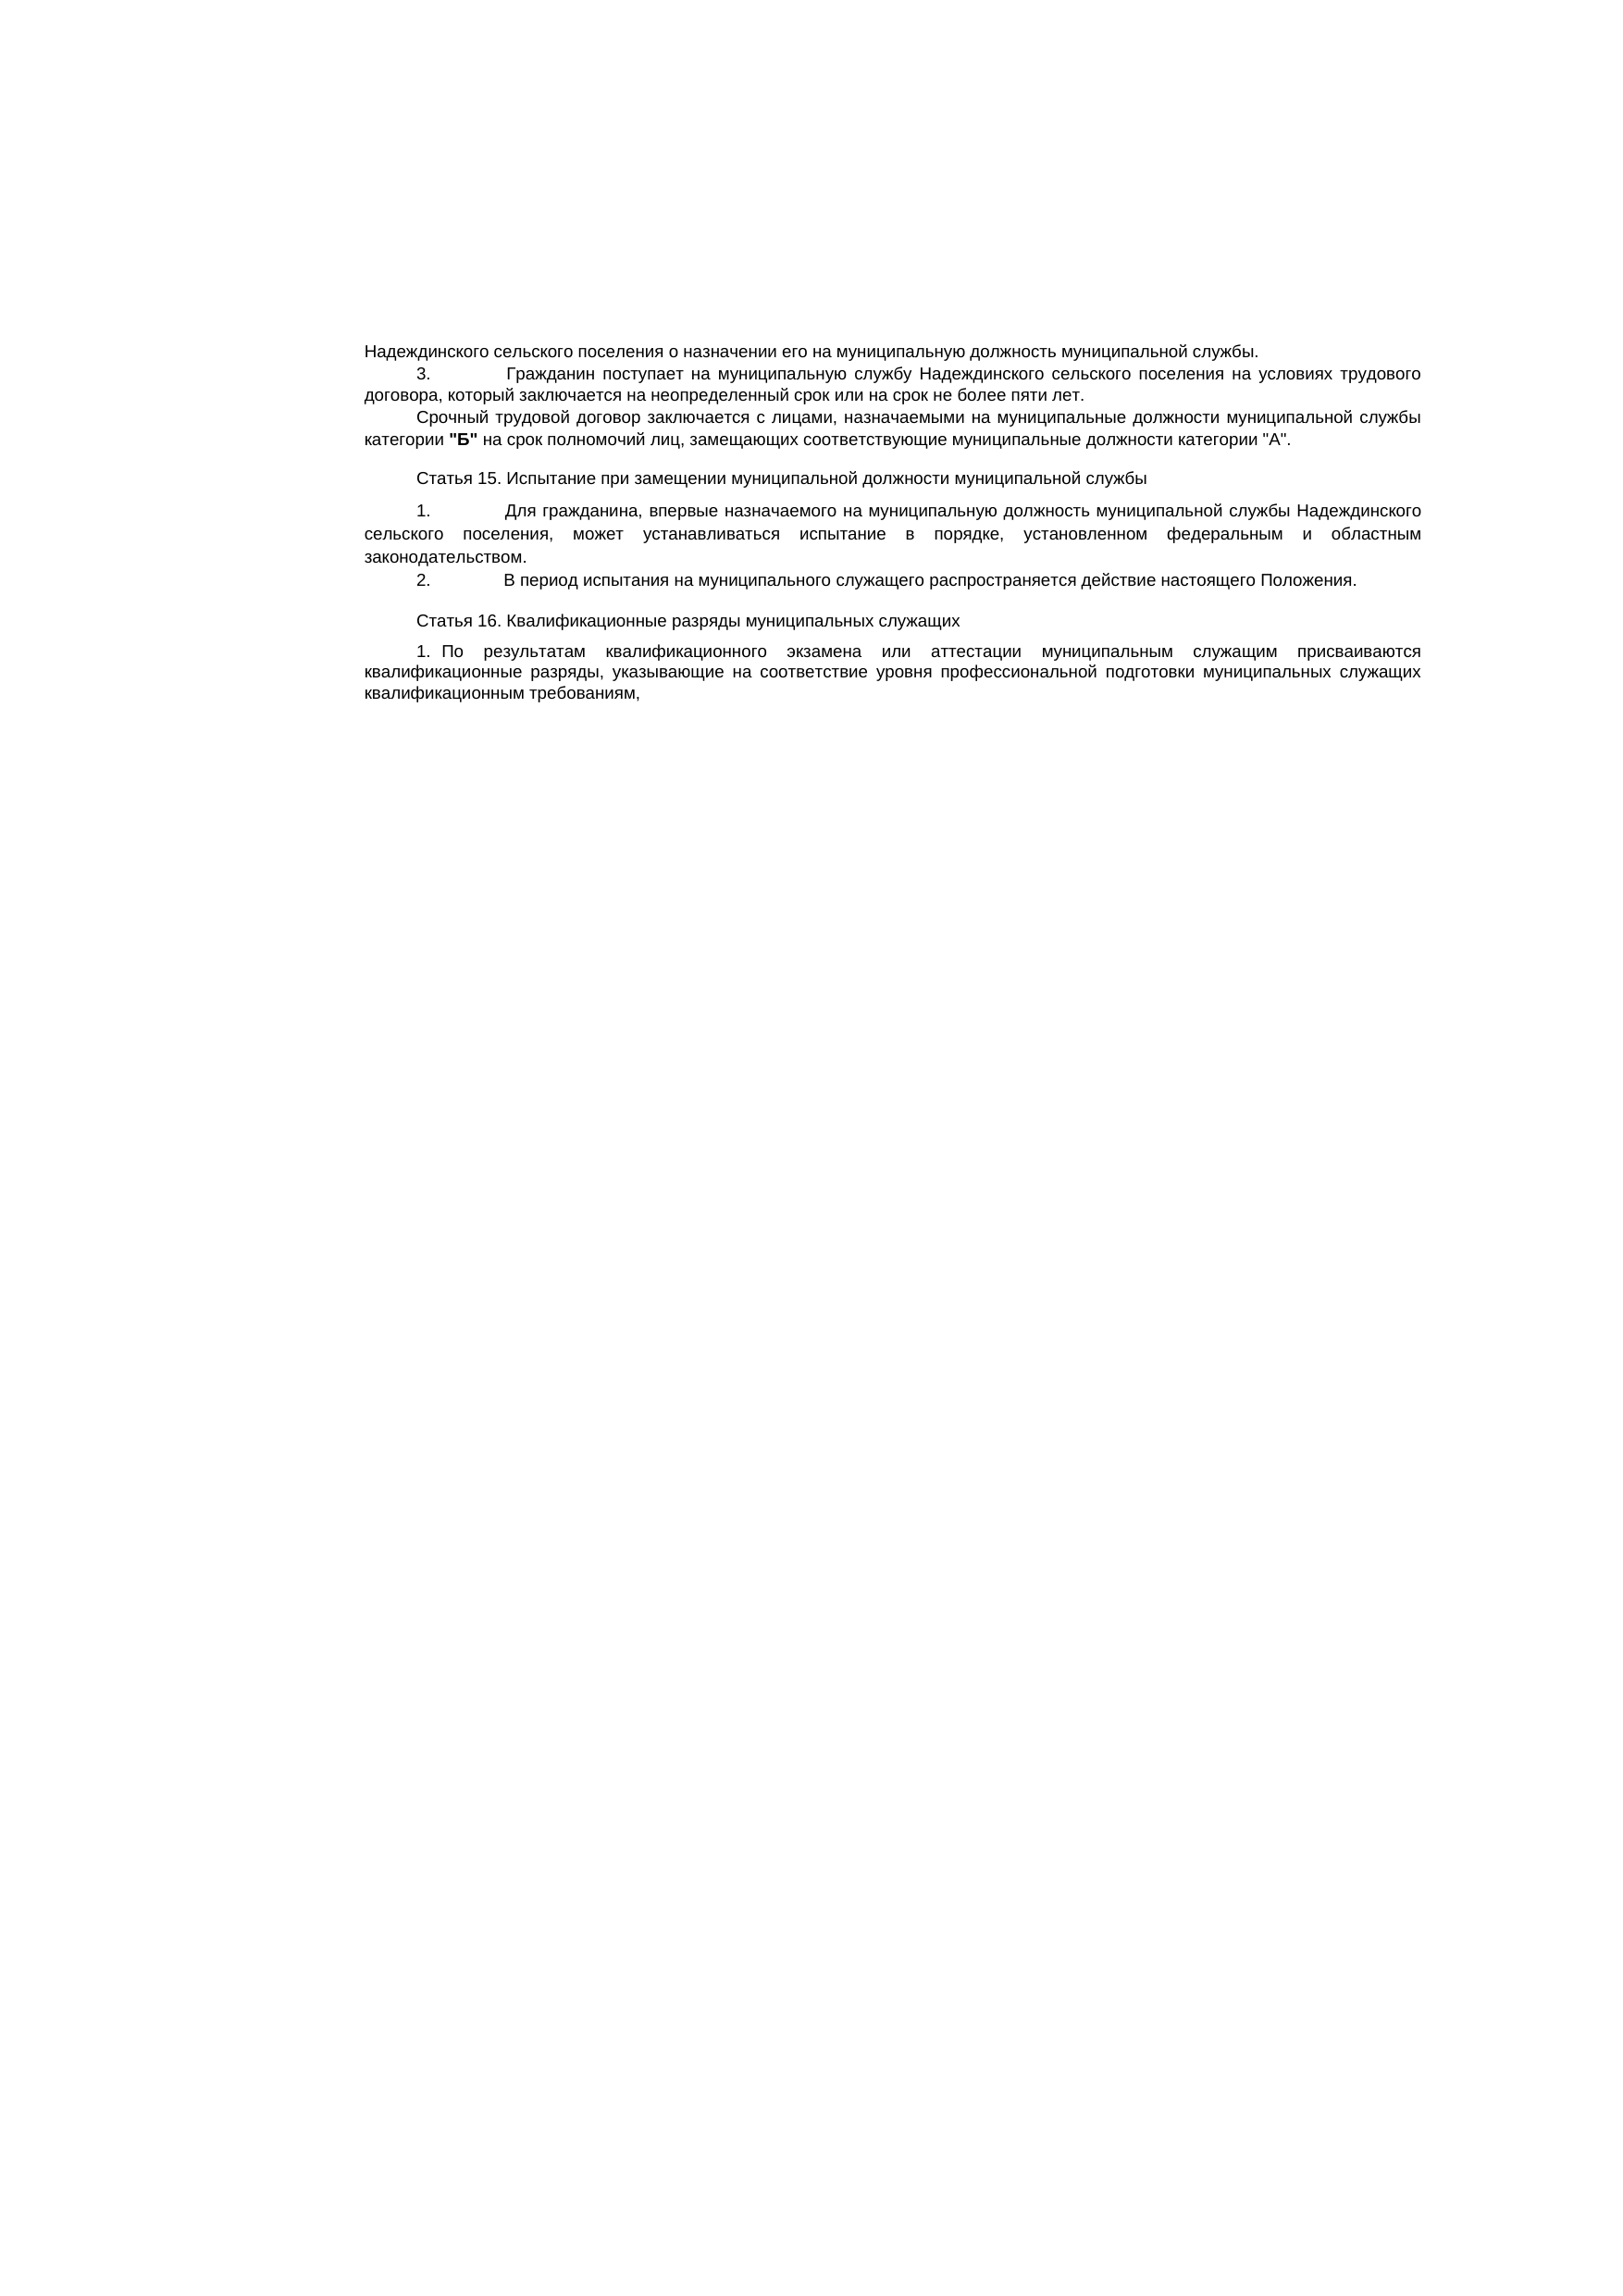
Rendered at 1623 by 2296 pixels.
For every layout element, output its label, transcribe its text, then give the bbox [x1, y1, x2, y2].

list По результатам квалификационного экзамена или аттестации муниципальным служащим присваиваются квалификационные разряды, указывающие на соответствие уровня профессиональной подготовки муниципальных служащих квалификационным требованиям, [364, 640, 1422, 703]
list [364, 341, 1422, 363]
text Срочный трудовой договор заключается с лицами, назначаемыми на муниципальные должности муниципальной службы категории "Б" на срок полномочий лиц, замещающих соответствующие муниципальные должности категории "А". [364, 406, 1422, 450]
text Статья 15. Испытание при замещении муниципальной должности муниципальной службы [364, 470, 1424, 488]
list В период испытания на муниципального служащего распространяется действие настоящего Положения. [364, 567, 1422, 590]
list Гражданин поступает на муниципальную службу Надеждинского сельского поселения на условиях трудового договора, который заключается на неопределенный срок или на срок не более пяти лет. [364, 363, 1422, 406]
list Для гражданина, впервые назначаемого на муниципальную должность муниципальной службы Надеждинского сельского поселения, может устанавливаться испытание в порядке, установленном федеральным и областным законодательством. [364, 498, 1422, 567]
text Статья 16. Квалификационные разряды муниципальных служащих [364, 613, 1424, 630]
